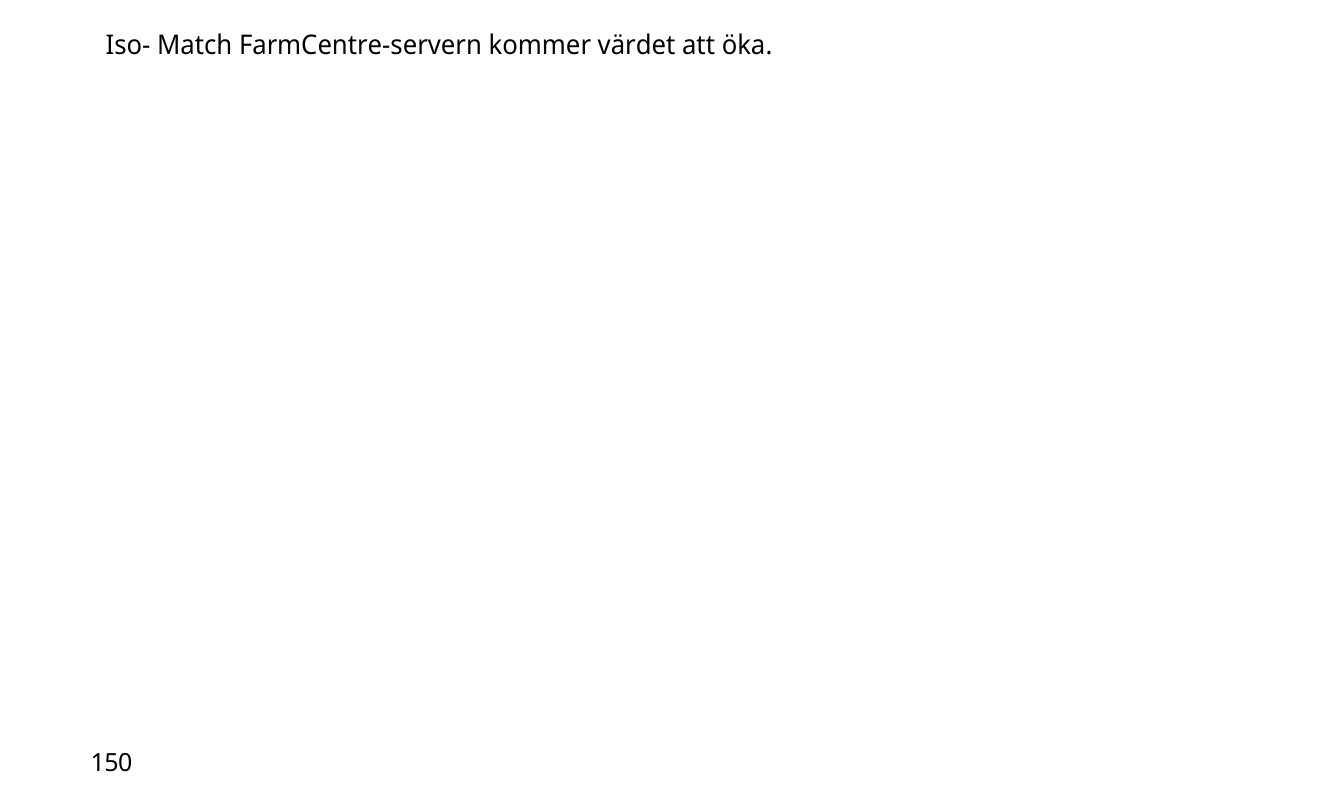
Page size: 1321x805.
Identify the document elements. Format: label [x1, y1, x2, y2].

list [92, 31, 1223, 60]
